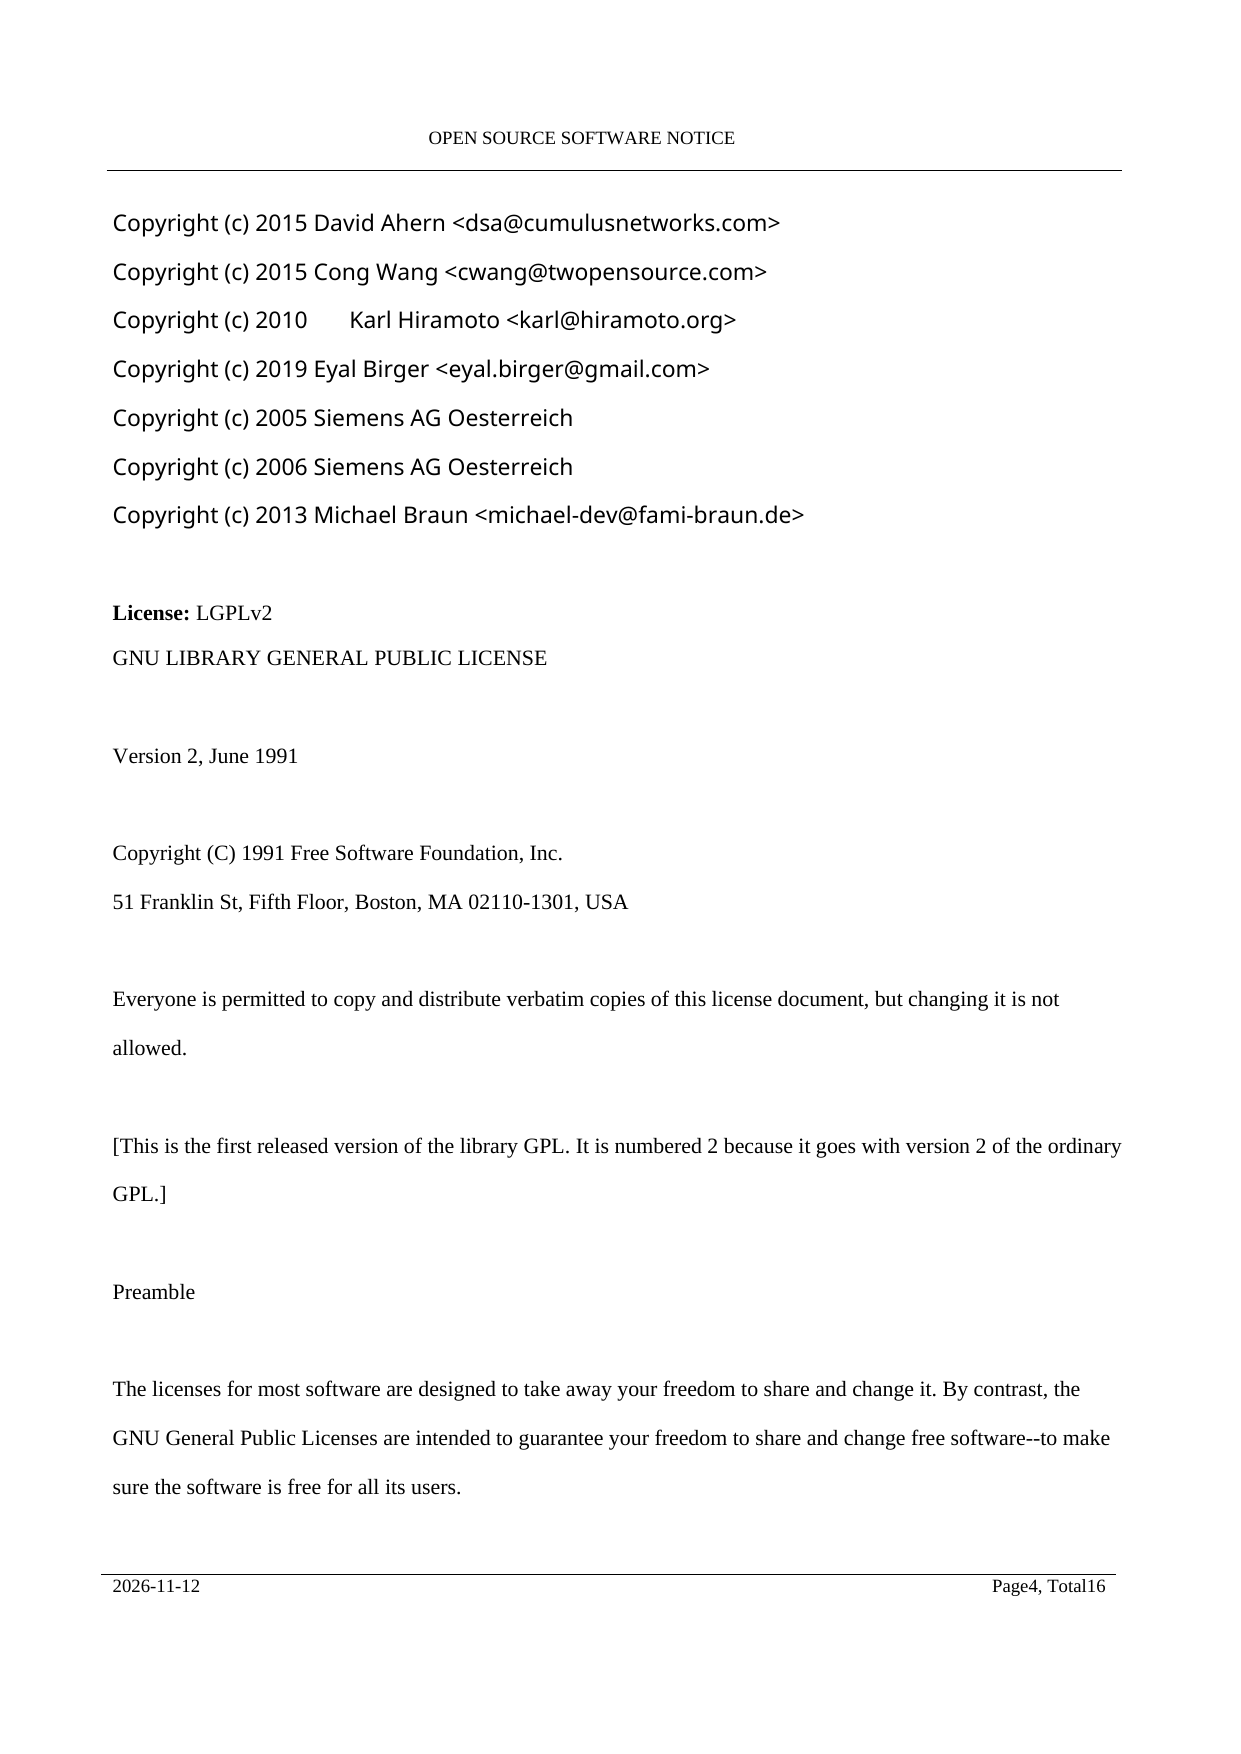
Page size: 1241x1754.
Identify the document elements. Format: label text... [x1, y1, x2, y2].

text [112, 641, 1128, 1503]
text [112, 206, 1128, 580]
text License: LGPLv2 [112, 596, 1128, 629]
